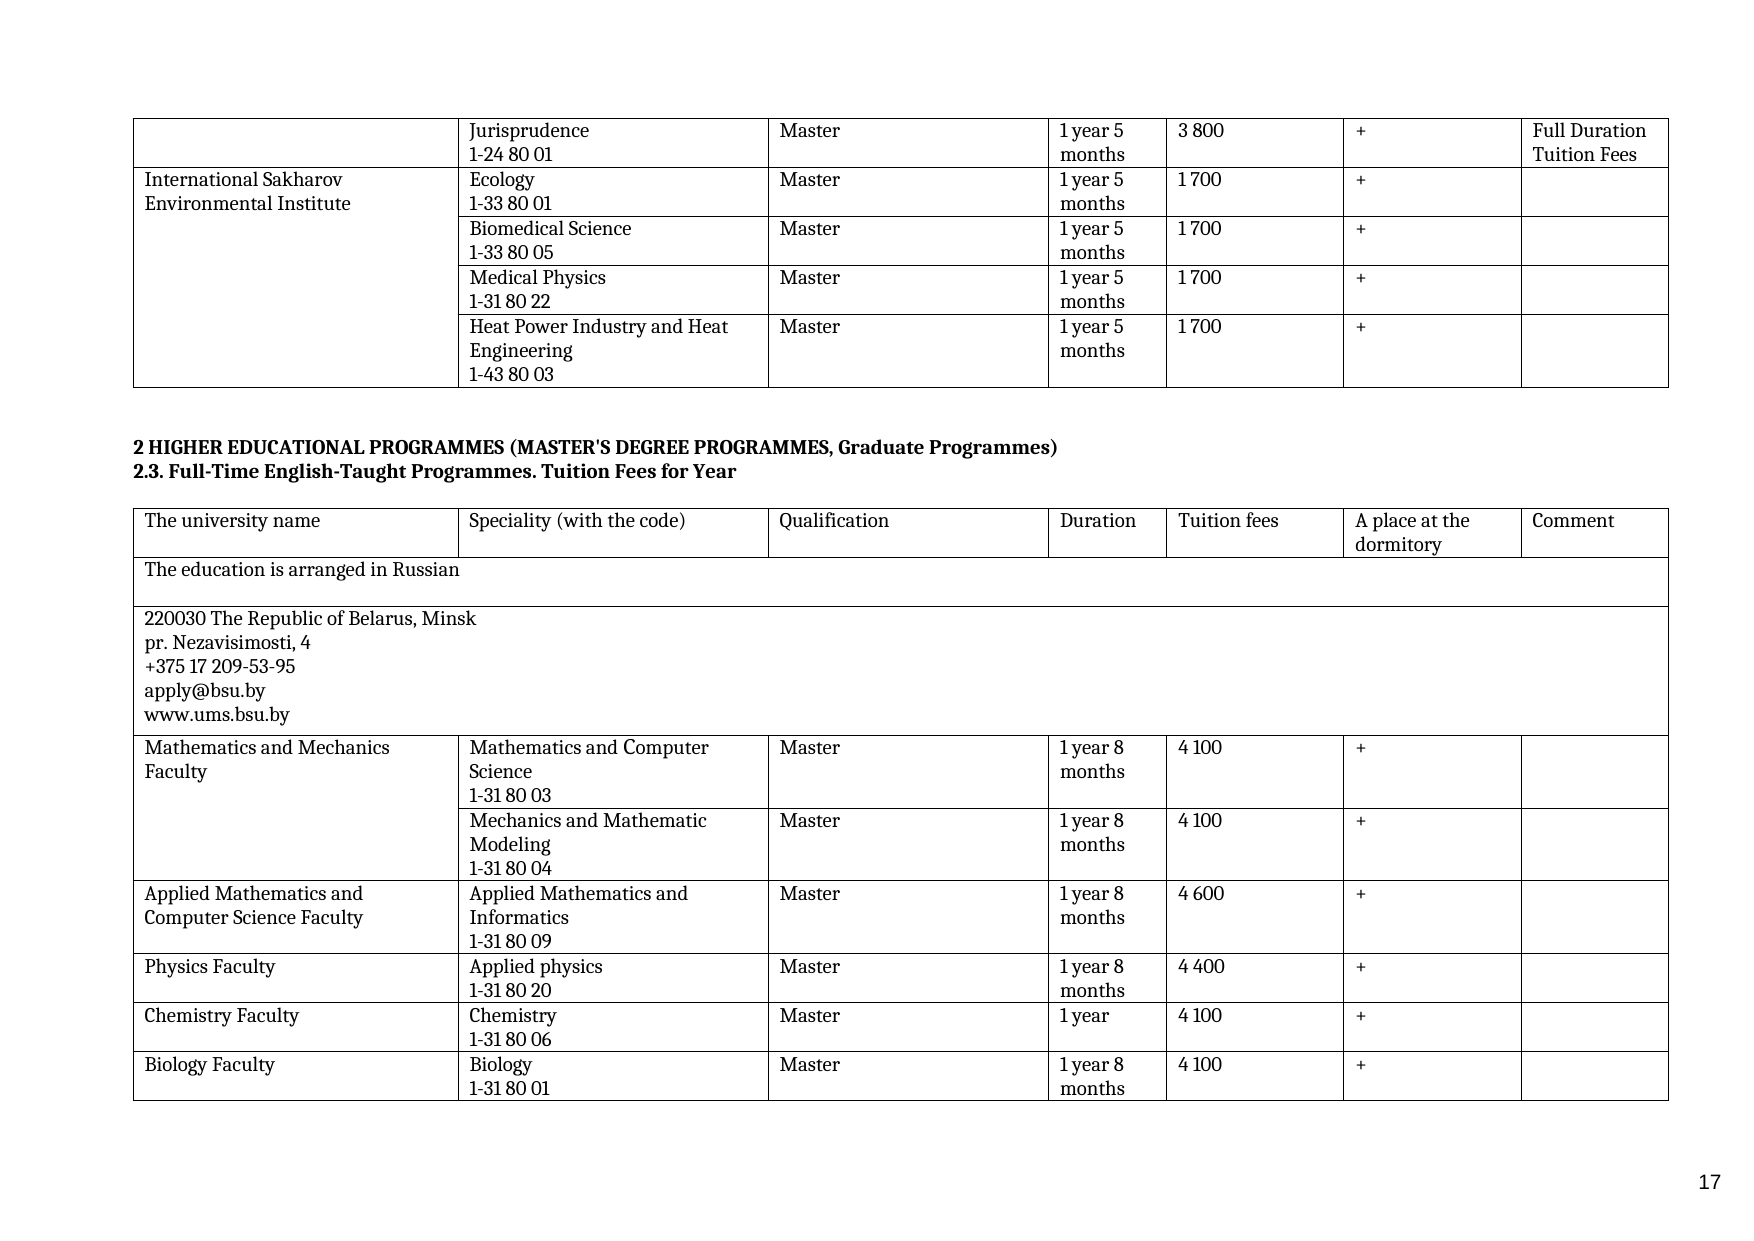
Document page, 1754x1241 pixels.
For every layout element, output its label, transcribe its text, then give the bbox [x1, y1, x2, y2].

table_cell Biology 1-31 80 01 [459, 1052, 768, 1100]
table_cell Full Duration Tuition Fees [1522, 119, 1668, 167]
table_cell [1522, 1003, 1668, 1051]
table_cell Master [769, 881, 1048, 953]
table_cell [1522, 266, 1668, 314]
table_cell Master [769, 954, 1048, 1002]
table_cell [1522, 1052, 1668, 1100]
table_cell + [1344, 1003, 1521, 1051]
table_cell 1 year 5 months [1049, 266, 1166, 314]
table_cell Chemistry 1-31 80 06 [459, 1003, 768, 1051]
table_cell [1522, 809, 1668, 880]
table_cell + [1344, 809, 1521, 880]
table_cell Mathematics and Сomputer Science 1-31 80 03 [459, 736, 768, 807]
table_cell [1522, 315, 1668, 387]
table_cell 1 year 8 months [1049, 881, 1166, 953]
table_cell 1 700 [1167, 217, 1343, 265]
table_cell Medical Physics 1-31 80 22 [459, 266, 768, 314]
table_header Comment [1522, 509, 1668, 557]
table_cell 1 year [1049, 1003, 1166, 1051]
table_cell Mathematics and Mechanics Faculty [134, 736, 458, 880]
table_cell Applied Mathematics and Informatics 1-31 80 09 [459, 881, 768, 953]
table_header The university name [134, 509, 458, 557]
table_cell Jurisprudence 1-24 80 01 [459, 119, 768, 167]
table_cell 1 year 5 months [1049, 315, 1166, 387]
table_header Tuition fees [1167, 509, 1343, 557]
table_cell [1522, 881, 1668, 953]
table_cell Applied physics 1-31 80 20 [459, 954, 768, 1002]
table_cell Chemistry Faculty [134, 1003, 458, 1051]
table_cell Master [769, 217, 1048, 265]
table_cell + [1344, 168, 1521, 216]
table_cell 1 700 [1167, 315, 1343, 387]
table_cell Master [769, 315, 1048, 387]
table_cell 1 year 5 months [1049, 217, 1166, 265]
table_header Duration [1049, 509, 1166, 557]
table_cell Master [769, 168, 1048, 216]
table_cell Applied Mathematics and Computer Science Faculty [134, 881, 458, 953]
table_cell [1522, 217, 1668, 265]
table_cell Master [769, 1052, 1048, 1100]
table_cell 220030 The Republic of Belarus, Minsk pr. Nezavisimosti, 4 +375 17 209-53-95 apply@bsu.by www.ums.bsu.by [134, 607, 1668, 734]
table_cell 1 year 8 months [1049, 736, 1166, 807]
table_cell 1 year 5 months [1049, 168, 1166, 216]
table_header Qualification [769, 509, 1048, 557]
table_cell 4 100 [1167, 736, 1343, 807]
table_cell 1 700 [1167, 168, 1343, 216]
table_cell 4 100 [1167, 1003, 1343, 1051]
table_cell Master [769, 809, 1048, 880]
table_cell Master [769, 1003, 1048, 1051]
table_cell The education is arranged in Russian [134, 558, 1668, 606]
table_cell + [1344, 881, 1521, 953]
text 2 HIGHER EDUCATIONAL PROGRAMMES (MASTER'S DEGREE PROGRAMMES, Graduate Programmes) [133, 436, 1721, 460]
table_cell International Sakharov Environmental Institute [134, 168, 458, 387]
table_cell Master [769, 119, 1048, 167]
table_cell Heat Power Industry and Heat Engineering 1-43 80 03 [459, 315, 768, 387]
table_cell Master [769, 266, 1048, 314]
table_cell 4 100 [1167, 809, 1343, 880]
table_header Speciality (with the code) [459, 509, 768, 557]
table_cell 1 year 8 months [1049, 1052, 1166, 1100]
table_cell + [1344, 119, 1521, 167]
table_cell 3 800 [1167, 119, 1343, 167]
table_cell + [1344, 736, 1521, 807]
table_cell + [1344, 954, 1521, 1002]
table_cell + [1344, 315, 1521, 387]
table_cell 4 400 [1167, 954, 1343, 1002]
table_cell Physics Faculty [134, 954, 458, 1002]
table_cell 1 year 8 months [1049, 809, 1166, 880]
table_cell [1522, 954, 1668, 1002]
table_cell 1 700 [1167, 266, 1343, 314]
table_cell [1522, 736, 1668, 807]
table_cell Mechanics and Mathematic Modeling 1-31 80 04 [459, 809, 768, 880]
text 2.3. Full-Time English-Taught Programmes. Tuition Fees for Year [133, 460, 1721, 484]
table_cell 1 year 8 months [1049, 954, 1166, 1002]
table_cell 1 year 5 months [1049, 119, 1166, 167]
table_cell Master [769, 736, 1048, 807]
table_cell + [1344, 217, 1521, 265]
table_cell 4 600 [1167, 881, 1343, 953]
table_cell [1522, 168, 1668, 216]
table_cell 4 100 [1167, 1052, 1343, 1100]
table_cell Biomedical Science 1-33 80 05 [459, 217, 768, 265]
table_cell + [1344, 266, 1521, 314]
table_cell Ecology 1-33 80 01 [459, 168, 768, 216]
table_cell + [1344, 1052, 1521, 1100]
table_cell Biology Faculty [134, 1052, 458, 1100]
table_header A place at the dormitory [1344, 509, 1521, 557]
